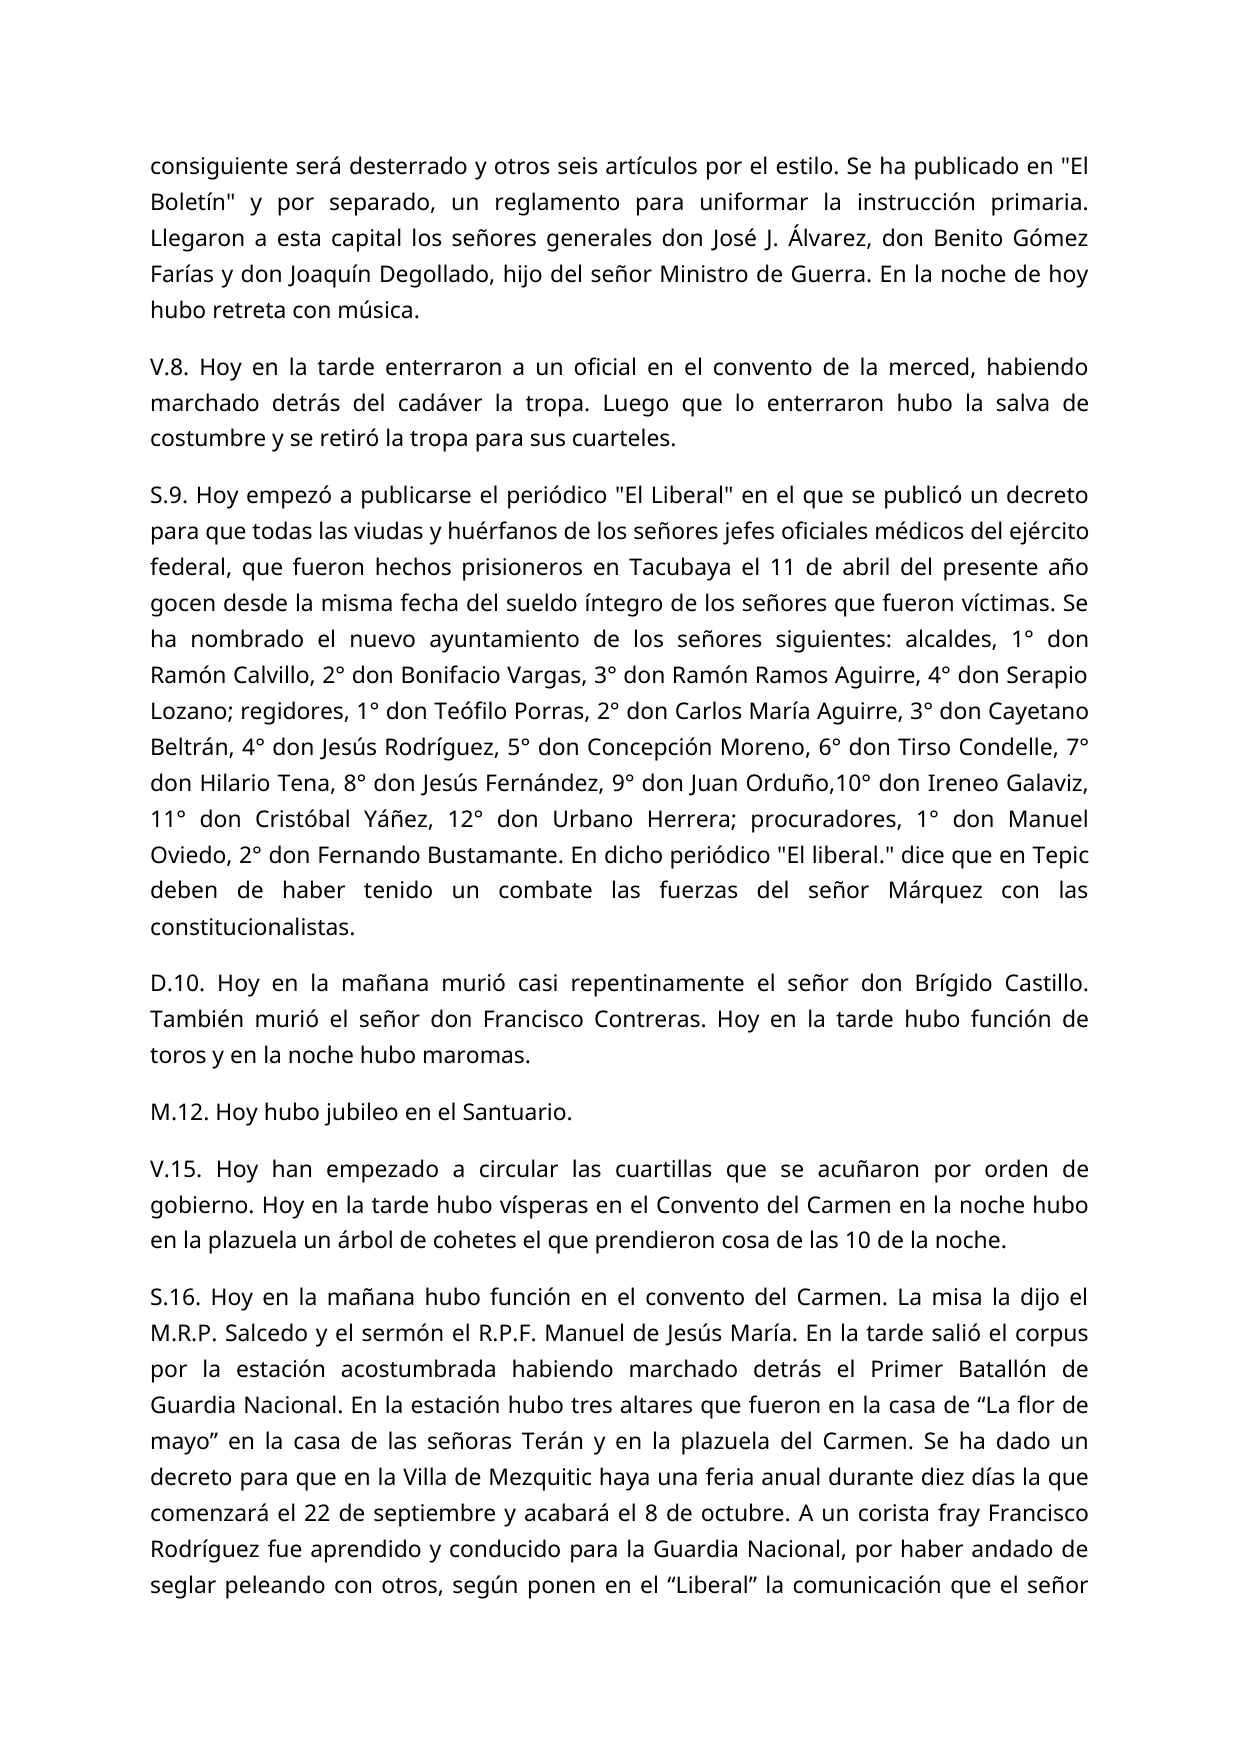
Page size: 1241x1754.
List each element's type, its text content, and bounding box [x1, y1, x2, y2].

text D.10. Hoy en la mañana murió casi repentinamente el señor don Brígido Castillo. También murió el señor don Francisco Contreras. Hoy en la tarde hubo función de toros y en la noche hubo maromas. [150, 967, 1090, 1070]
text M.12. Hoy hubo jubileo en el Santuario. [150, 1096, 1090, 1127]
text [150, 150, 1090, 325]
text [150, 1281, 1090, 1600]
text V.8. Hoy en la tarde enterraron a un oficial en el convento de la merced, habiendo marchado detrás del cadáver la tropa. Luego que lo enterraron hubo la salva de costumbre y se retiró la tropa para sus cuarteles. [150, 351, 1090, 454]
text V.15. Hoy han empezado a circular las cuartillas que se acuñaron por orden de gobierno. Hoy en la tarde hubo vísperas en el Convento del Carmen en la noche hubo en la plazuela un árbol de cohetes el que prendieron cosa de las 10 de la noche. [150, 1153, 1090, 1256]
text S.9. Hoy empezó a publicarse el periódico "El Liberal" en el que se publicó un decreto para que todas las viudas y huérfanos de los señores jefes oficiales médicos del ejército federal, que fueron hechos prisioneros en Tacubaya el 11 de abril del presente año gocen desde la misma fecha del sueldo íntegro de los señores que fueron víctimas. Se ha nombrado el nuevo ayuntamiento de los señores siguientes: alcaldes, 1° don Ramón Calvillo, 2° don Bonifacio Vargas, 3° don Ramón Ramos Aguirre, 4° don Serapio Lozano; regidores, 1° don Teófilo Porras, 2° don Carlos María Aguirre, 3° don Cayetano Beltrán, 4° don Jesús Rodríguez, 5° don Concepción Moreno, 6° don Tirso Condelle, 7° don Hilario Tena, 8° don Jesús Fernández, 9° don Juan Orduño,10° don Ireneo Galaviz, 11° don Cristóbal Yáñez, 12° don Urbano Herrera; procuradores, 1° don Manuel Oviedo, 2° don Fernando Bustamante. En dicho periódico "El liberal." dice que en Tepic deben de haber tenido un combate las fuerzas del señor Márquez con las constitucionalistas. [150, 479, 1090, 942]
